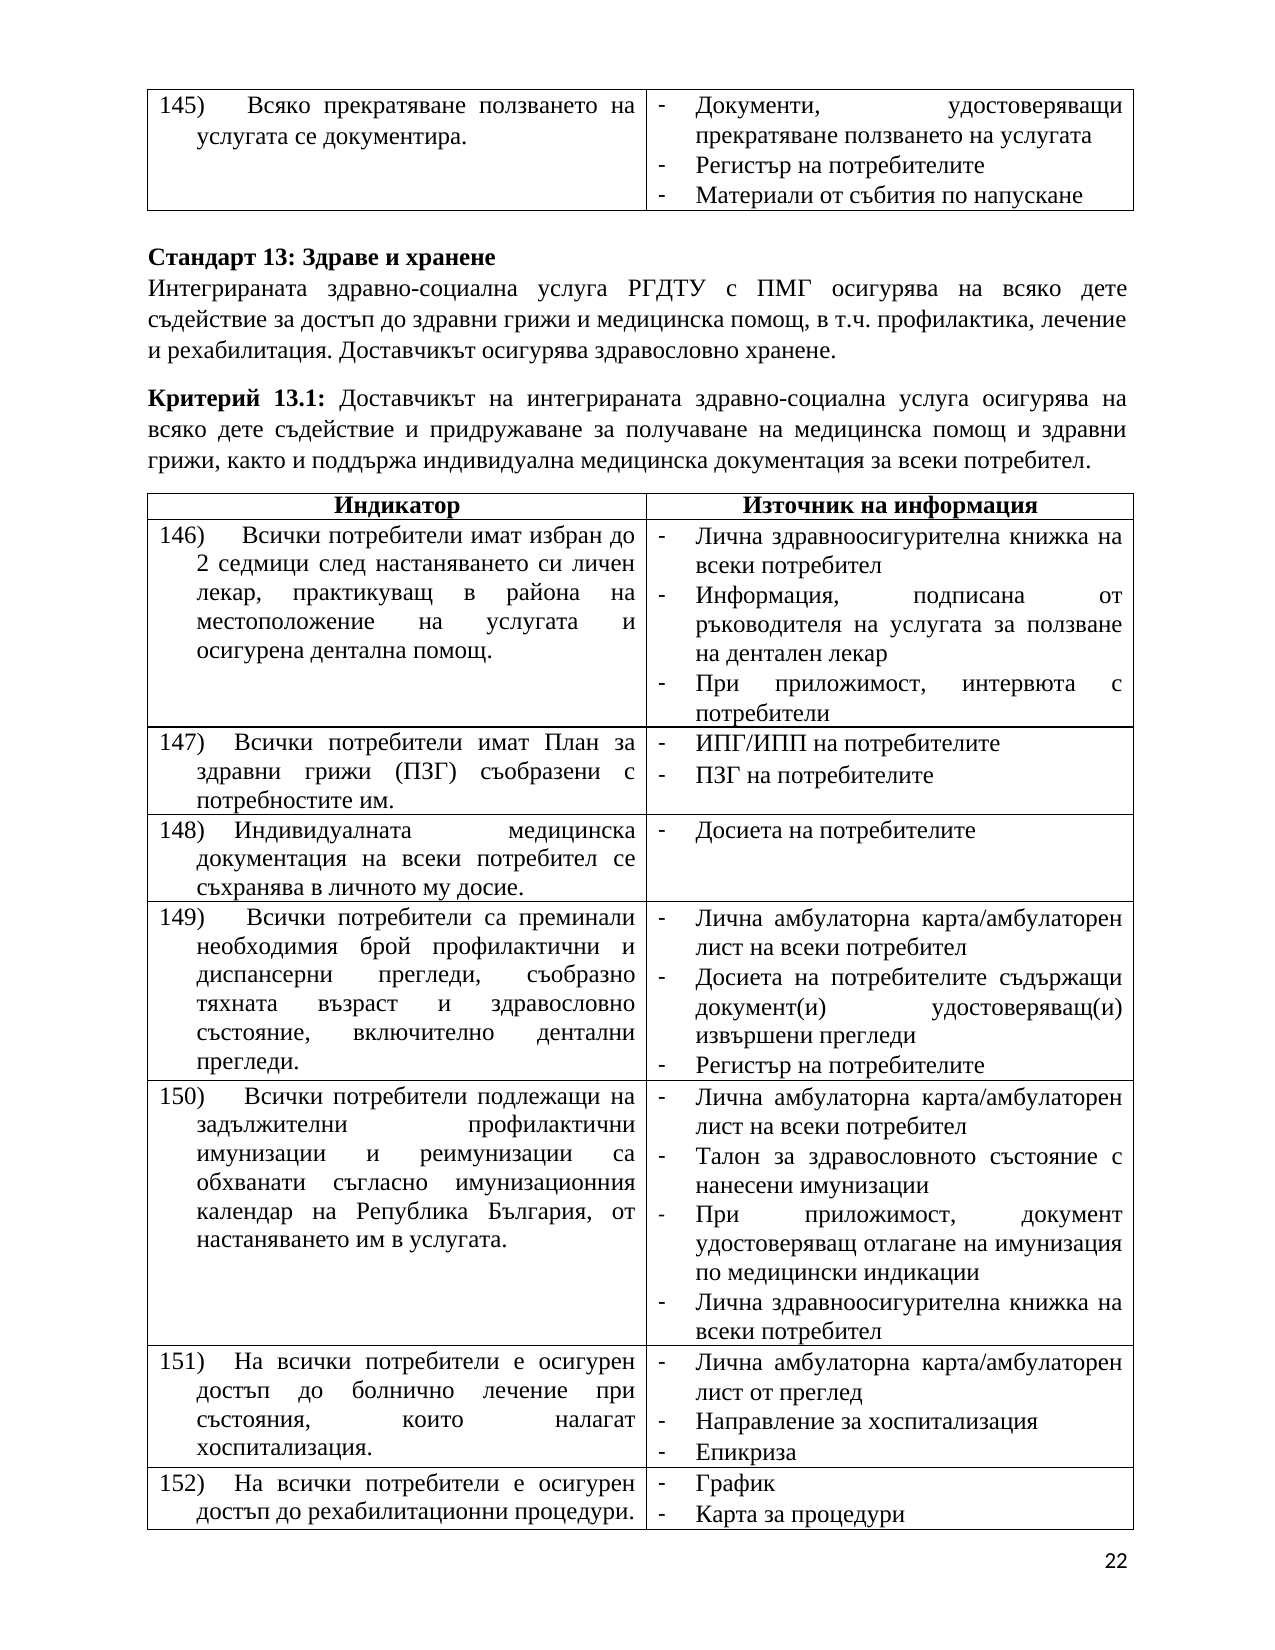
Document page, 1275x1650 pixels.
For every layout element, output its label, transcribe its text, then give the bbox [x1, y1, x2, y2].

text Критерий 13.1: Доставчикът на интегрираната здравно-социална услуга осигурява на всяко дете съдействие и придружаване за получаване на медицинска помощ и здравни грижи, както и поддържа индивидуална медицинска документация за всеки потребител. [148, 383, 1127, 474]
table_cell Всички потребители са преминали необходимия брой профилактични и диспансерни прегледи, съобразно тяхната възраст и здравословно състояние, включително дентални прегледи. [148, 902, 646, 1080]
table_cell Всяко прекратяване ползването на услугата се документира. [148, 90, 646, 210]
table_header Източник на информация [647, 494, 1133, 519]
table_cell ИПГ/ИПП на потребителите ПЗГ на потребителите [647, 728, 1133, 814]
table_cell Индивидуалната медицинска документация на всеки потребител се съхранява в личното му досие. [148, 815, 646, 901]
table_cell На всички потребители е осигурен достъп до болнично лечение при състояния, които налагат хоспитализация. [148, 1346, 646, 1467]
table_header Индикатор [148, 494, 646, 519]
table_cell Досиета на потребителите [647, 815, 1133, 901]
table_cell Лична амбулаторна карта/амбулаторен лист на всеки потребител Досиета на потребителите съдържащи документ(и) удостоверяващ(и) извършени прегледи Регистър на потребителите [647, 902, 1133, 1080]
text Стандарт 13: Здраве и хранене [148, 242, 1127, 271]
table_cell Всички потребители имат избран до 2 седмици след настаняването си личен лекар, практикуващ в района на местоположение на услугата и осигурена дентална помощ. [148, 520, 646, 726]
table_cell График Карта за процедури [647, 1468, 1133, 1529]
table_cell Лична амбулаторна карта/амбулаторен лист на всеки потребител Талон за здравословното състояние с нанесени имунизации При приложимост, документ удостоверяващ отлагане на имунизация по медицински индикации Лична здравноосигурителна книжка на всеки потребител [647, 1081, 1133, 1345]
table_cell Лична амбулаторна карта/амбулаторен лист от преглед Направление за хоспитализация Епикриза [647, 1346, 1133, 1467]
table_cell Лична здравноосигурителна книжка на всеки потребител Информация, подписана от ръководителя на услугата за ползване на дентален лекар При приложимост, интервюта с потребители [647, 520, 1133, 726]
table_cell Всички потребители подлежащи на задължителни профилактични имунизации и реимунизации са обхванати съгласно имунизационния календар на Република България, от настаняването им в услугата. [148, 1081, 646, 1345]
table_cell На всички потребители е осигурен достъп до рехабилитационни процедури. [148, 1468, 646, 1529]
table_cell Всички потребители имат План за здравни грижи (ПЗГ) съобразени с потребностите им. [148, 728, 646, 814]
text Интегрираната здравно-социална услуга РГДТУ с ПМГ осигурява на всяко дете съдействие за достъп до здравни грижи и медицинска помощ, в т.ч. профилактика, лечение и рехабилитация. Доставчикът осигурява здравословно хранене. [148, 273, 1127, 364]
table_cell Документи, удостоверяващи прекратяване ползването на услугата Регистър на потребителите Материали от събития по напускане [647, 90, 1133, 210]
